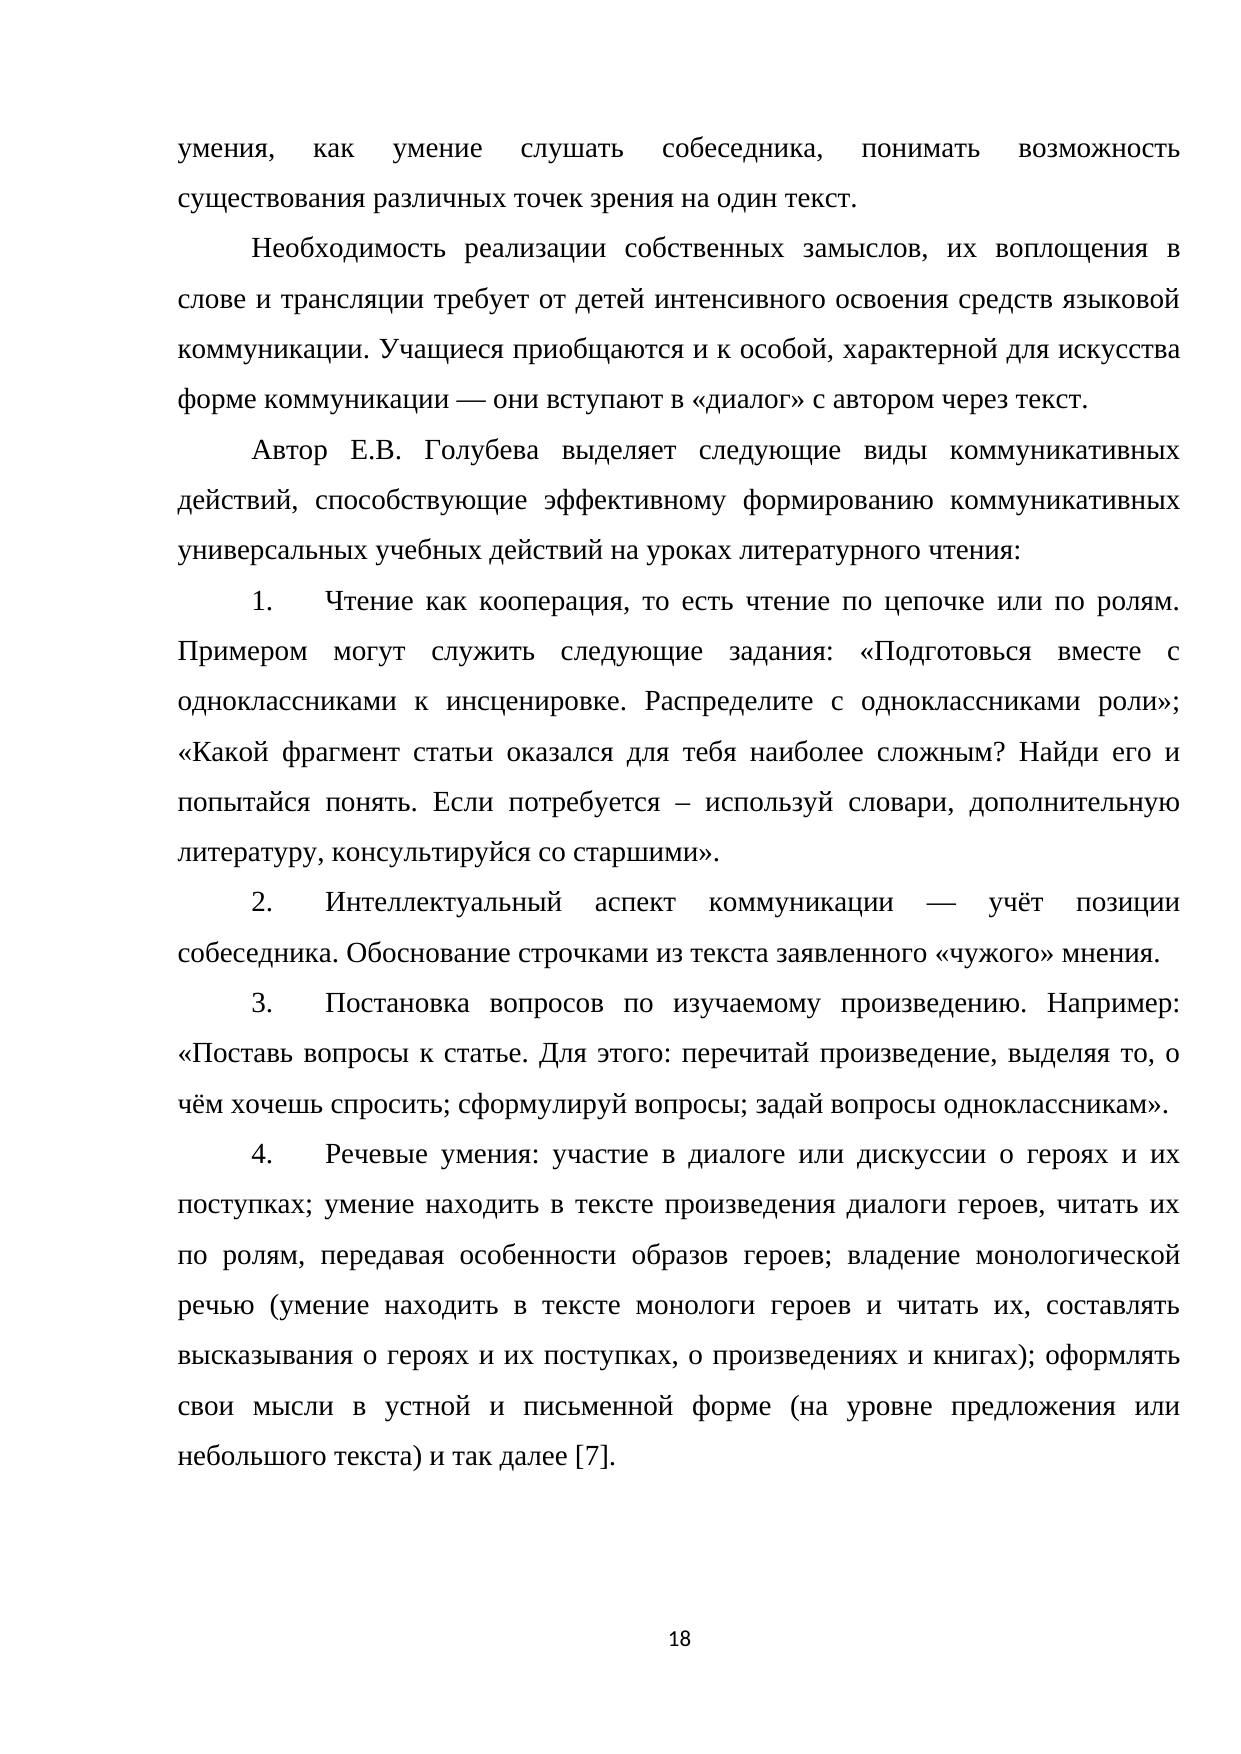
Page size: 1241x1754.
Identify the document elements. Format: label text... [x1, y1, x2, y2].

list Чтение как кооперация, то есть чтение по цепочке или по ролям. Примером могут служить следующие задания: «Подготовься вместе с одноклассниками к инсценировке. Распределите с одноклассниками роли»; «Какой фрагмент статьи оказался для тебя наиболее сложным? Найди его и попытайся понять. Если потребуется – используй словари, дополнительную литературу, консультируйся со старшими». [177, 583, 1181, 868]
list Речевые умения: участие в диалоге или дискуссии о героях и их поступках; умение находить в тексте произведения диалоги героев, читать их по ролям, передавая особенности образов героев; владение монологической речью (умение находить в тексте монологи героев и читать их, составлять высказывания о героях и их поступках, о произведениях и книгах); оформлять свои мысли в устной и письменной форме (на уровне предложения или небольшого текста) и так далее [7]. [177, 1136, 1181, 1472]
list Интеллектуальный аспект коммуникации — учёт позиции собеседника. Обоснование строчками из текста заявленного «чужого» мнения. [177, 884, 1181, 968]
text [177, 130, 1181, 214]
list Постановка вопросов по изучаемому произведению. Например: «Поставь вопросы к статье. Для этого: перечитай произведение, выделяя то, о чём хочешь спросить; сформулируй вопросы; задай вопросы одноклассникам». [177, 985, 1181, 1119]
text Автор Е.В. Голубева выделяет следующие виды коммуникативных действий, способствующие эффективному формированию коммуникативных универсальных учебных действий на уроках литературного чтения: [177, 432, 1181, 566]
text Необходимость реализации собственных замыслов, их воплощения в слове и трансляции требует от детей интенсивного освоения средств языковой коммуникации. Учащиеся приобщаются и к особой, характерной для искусства форме коммуникации — они вступают в «диалог» с автором через текст. [177, 231, 1181, 415]
